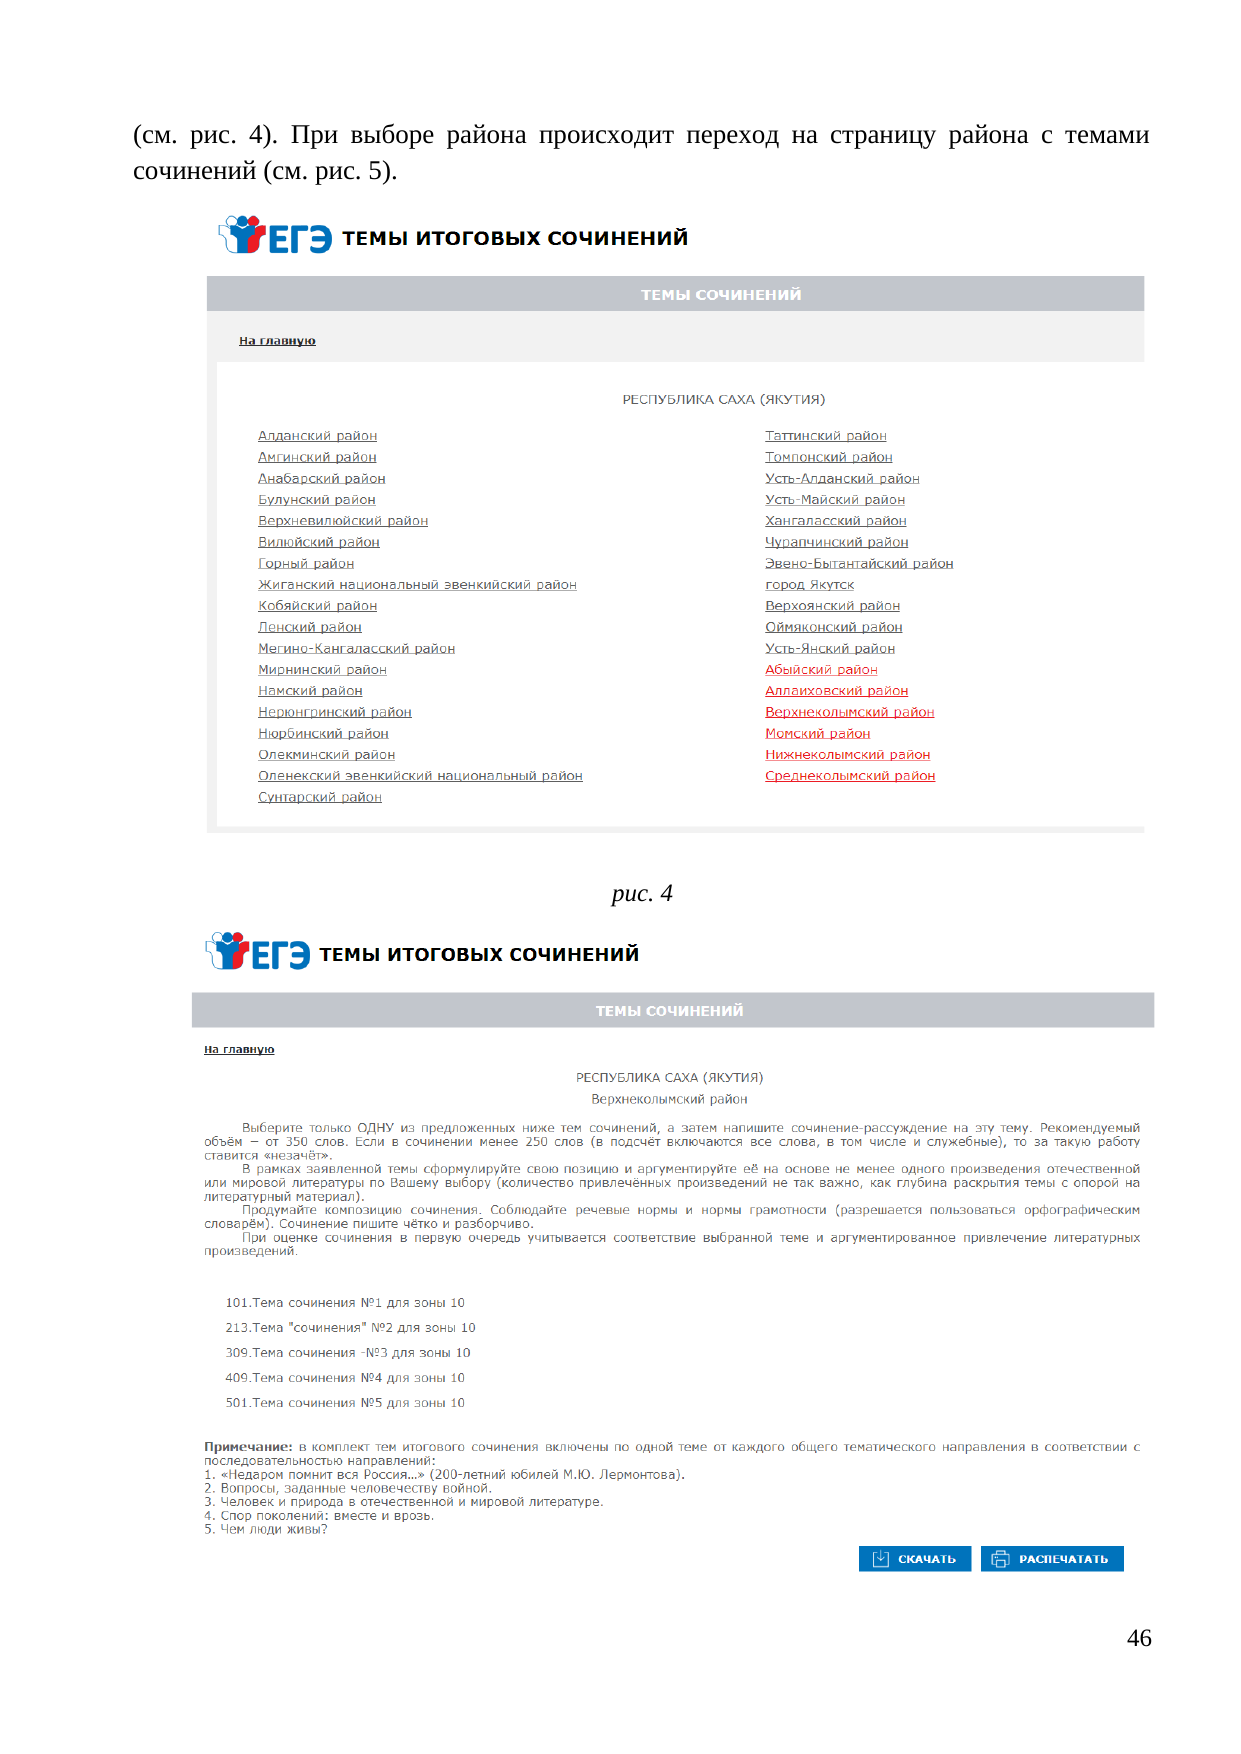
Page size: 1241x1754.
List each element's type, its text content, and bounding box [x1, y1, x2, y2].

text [133, 118, 1152, 185]
picture [191, 927, 1155, 1575]
picture [206, 210, 1145, 833]
text рис. 4 [133, 878, 1152, 907]
